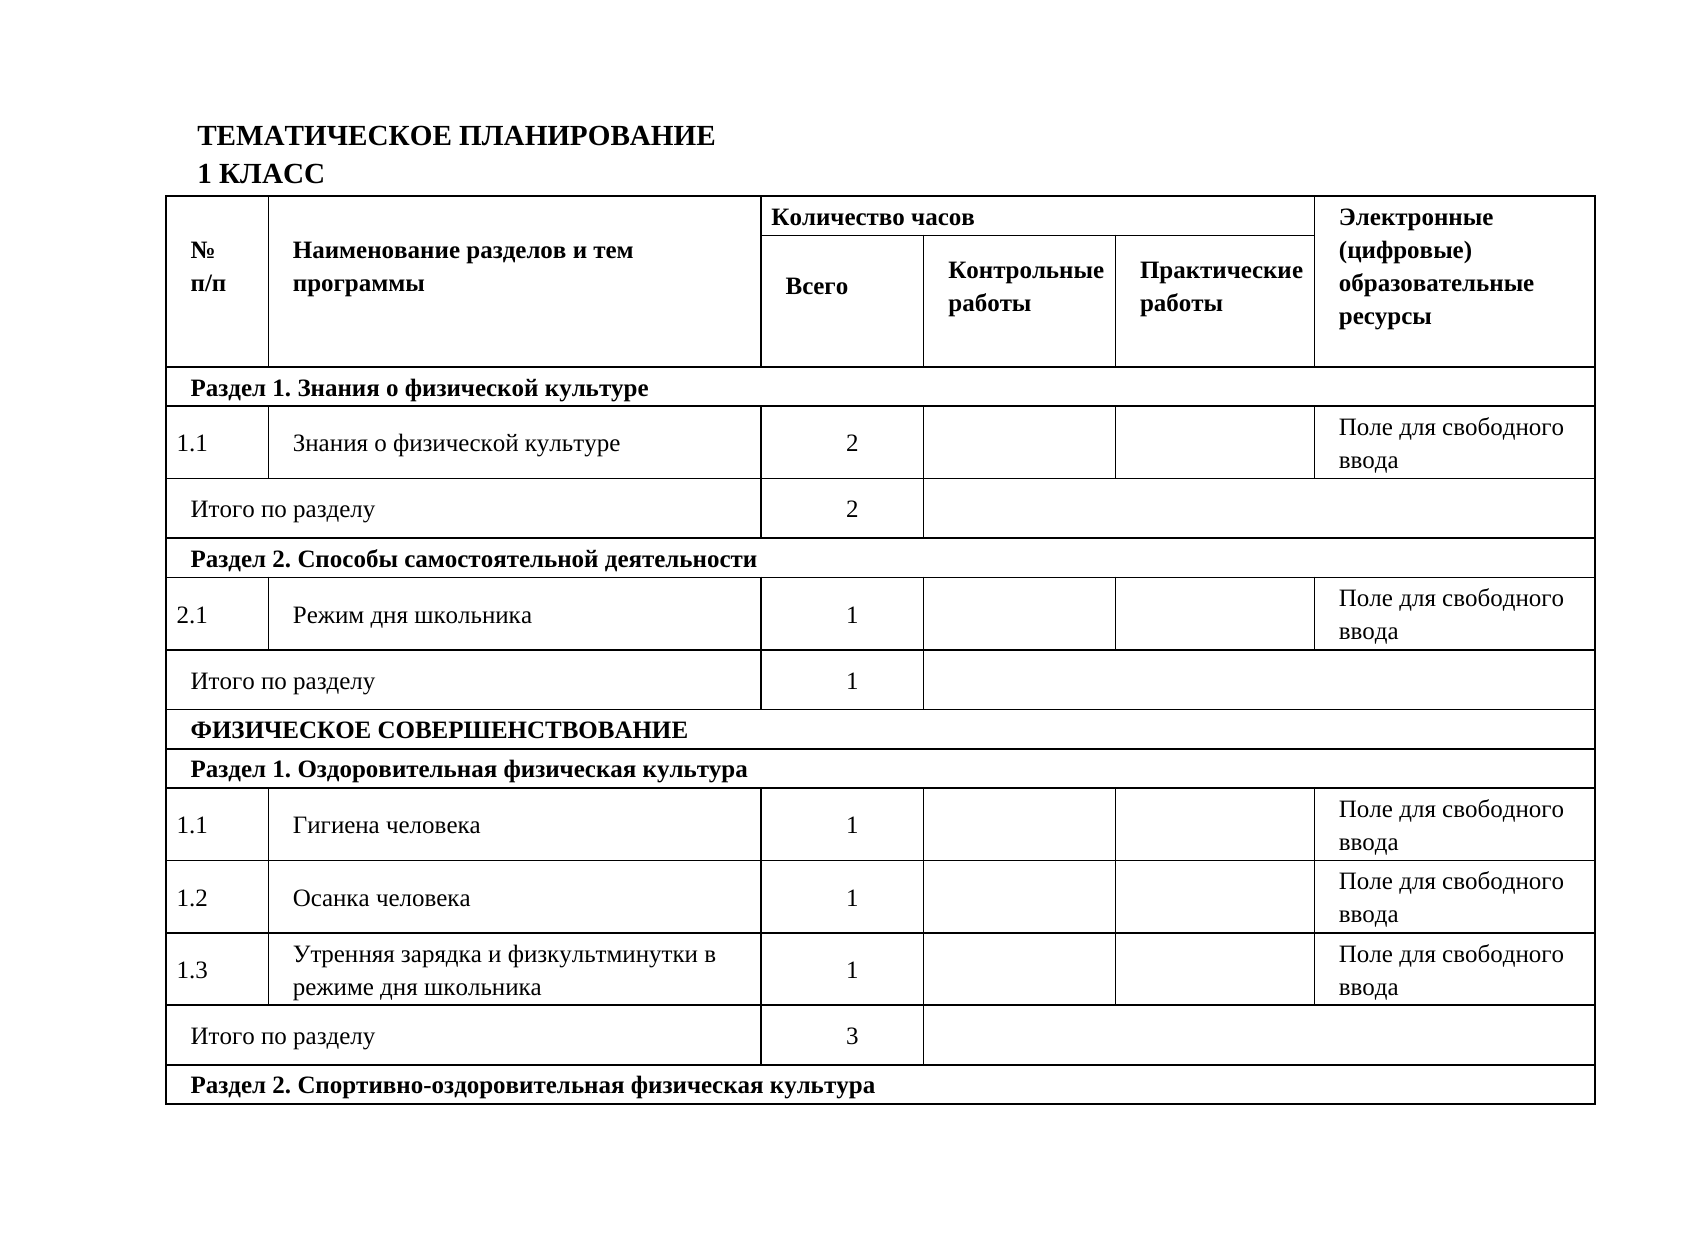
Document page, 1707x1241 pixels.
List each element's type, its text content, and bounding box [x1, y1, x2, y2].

text ТЕМАТИЧЕСКОЕ ПЛАНИРОВАНИЕ [190, 118, 1618, 152]
table_cell [924, 407, 1115, 478]
table_cell 1 [762, 789, 923, 859]
table_cell Гигиена человека [269, 789, 760, 859]
table_cell 2 [762, 479, 923, 537]
table_cell Раздел 2. Способы самостоятельной деятельности [167, 539, 1594, 577]
table_cell 1 [762, 578, 923, 649]
table_cell Контрольные работы [924, 236, 1115, 366]
table_cell 2.1 [167, 578, 268, 649]
table_cell 1.1 [167, 789, 268, 859]
table_cell 1 [762, 651, 923, 708]
table_cell Утренняя зарядка и физкультминутки в режиме дня школьника [269, 934, 760, 1004]
table_cell [1116, 407, 1314, 478]
table_cell 1.2 [167, 861, 268, 932]
table_cell Поле для свободного ввода [1315, 578, 1594, 649]
table_header Количество часов [762, 197, 1314, 234]
table_cell ФИЗИЧЕСКОЕ СОВЕРШЕНСТВОВАНИЕ [167, 710, 1594, 748]
table_cell [924, 479, 1594, 537]
table_cell Знания о физической культуре [269, 407, 760, 478]
table_cell [924, 789, 1115, 859]
table_cell [924, 861, 1115, 932]
table_cell Всего [762, 236, 923, 366]
table_cell [924, 1006, 1594, 1064]
table_cell Раздел 1. Знания о физической культуре [167, 368, 1594, 405]
table_cell Итого по разделу [167, 651, 760, 708]
text 1 КЛАСС [190, 157, 1618, 190]
table_header № п/п [167, 197, 268, 366]
table_cell [1116, 578, 1314, 649]
table_cell Поле для свободного ввода [1315, 407, 1594, 478]
table_cell Раздел 1. Оздоровительная физическая культура [167, 750, 1594, 787]
table_cell 1 [762, 934, 923, 1004]
table_cell Практические работы [1116, 236, 1314, 366]
table_header Наименование разделов и тем программы [269, 197, 760, 366]
table_cell 1 [762, 861, 923, 932]
table_cell [1116, 861, 1314, 932]
table_cell 1.3 [167, 934, 268, 1004]
table_cell 3 [762, 1006, 923, 1064]
table_cell Поле для свободного ввода [1315, 789, 1594, 859]
table_cell Осанка человека [269, 861, 760, 932]
table_cell Поле для свободного ввода [1315, 934, 1594, 1004]
table_cell Итого по разделу [167, 479, 760, 537]
table_cell Раздел 2. Спортивно-оздоровительная физическая культура [167, 1066, 1594, 1103]
table_cell Поле для свободного ввода [1315, 861, 1594, 932]
table_cell Режим дня школьника [269, 578, 760, 649]
table_cell 1.1 [167, 407, 268, 478]
table_cell [924, 578, 1115, 649]
table_cell Итого по разделу [167, 1006, 760, 1064]
table_cell [1116, 789, 1314, 859]
table_cell 2 [762, 407, 923, 478]
table_cell [924, 651, 1594, 708]
table_cell [924, 934, 1115, 1004]
table_cell [1116, 934, 1314, 1004]
table_header Электронные (цифровые) образовательные ресурсы [1315, 197, 1594, 366]
